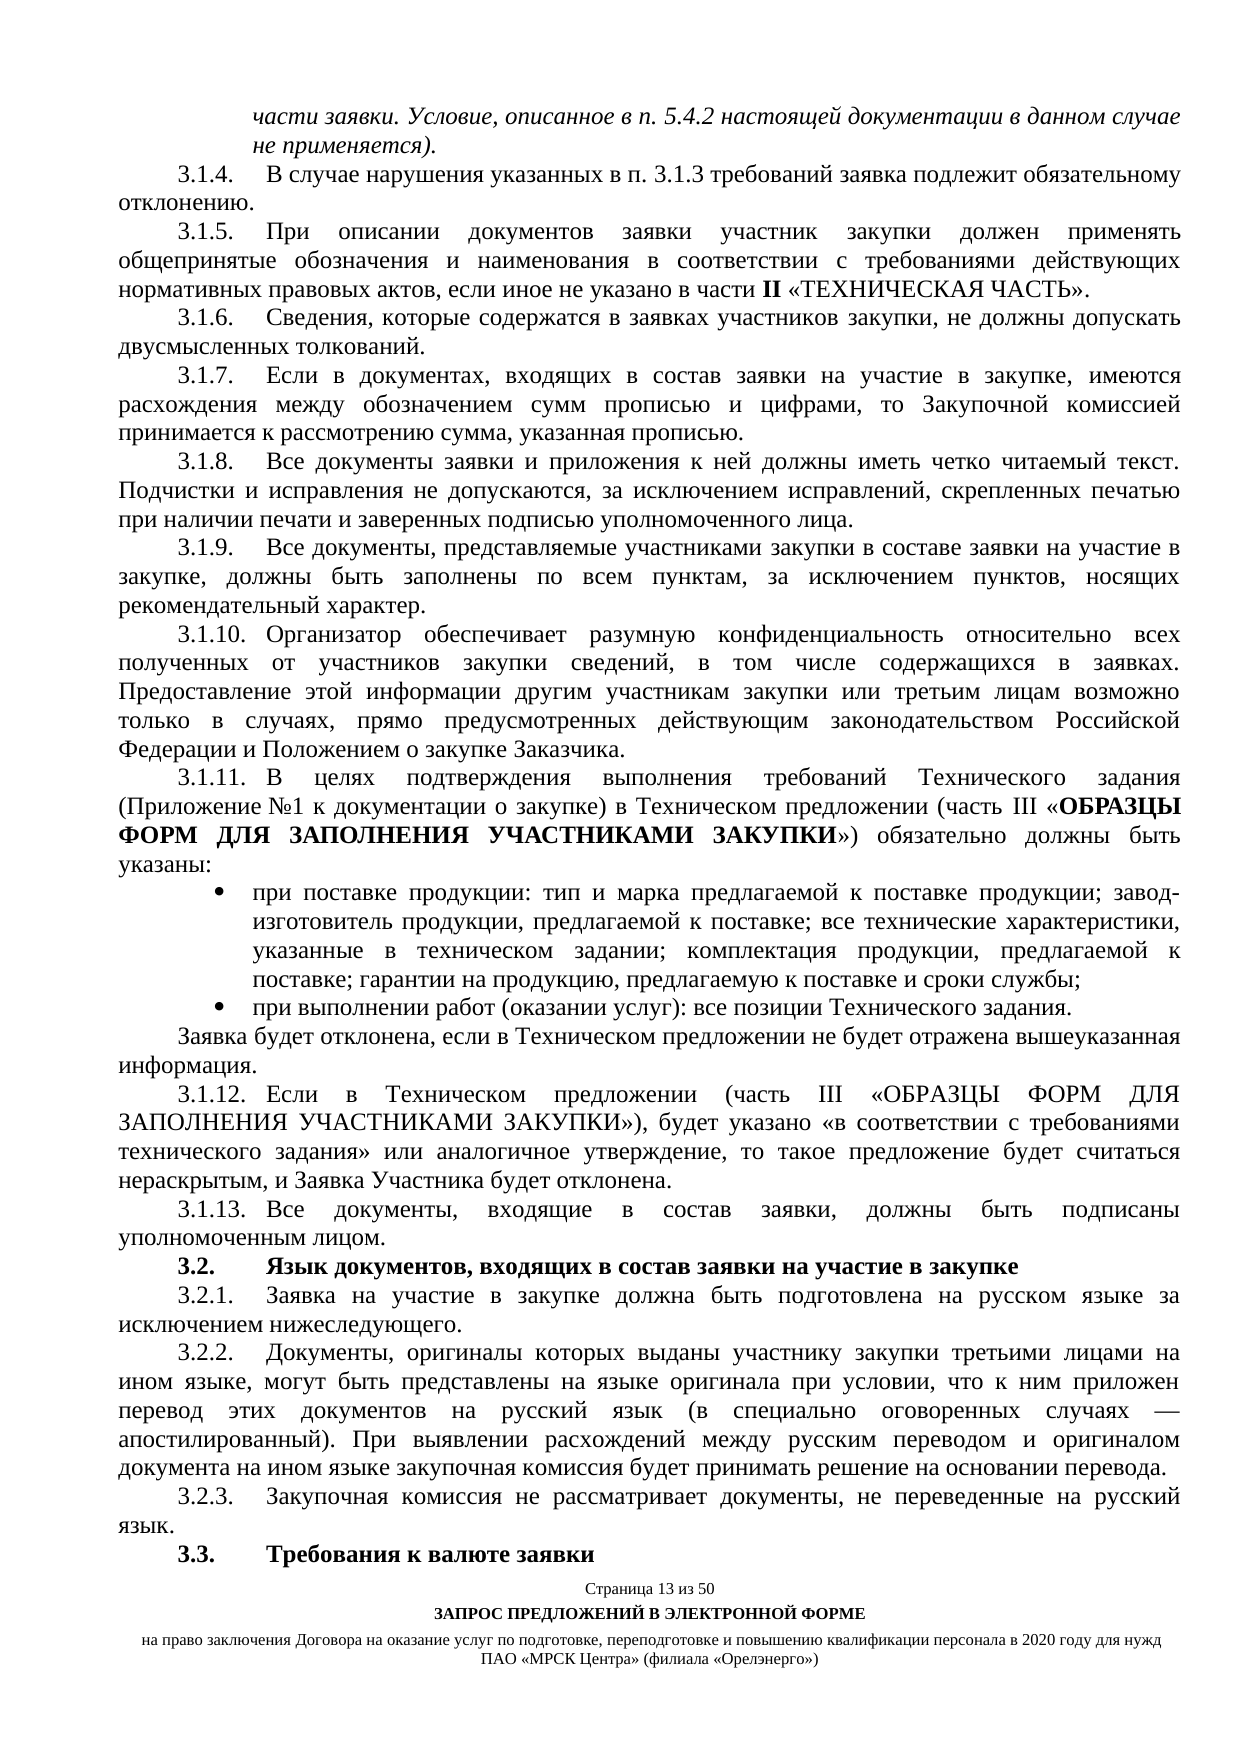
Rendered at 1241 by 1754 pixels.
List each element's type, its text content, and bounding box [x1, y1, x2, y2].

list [215, 101, 1181, 159]
subtitle при выполнении работ (оказании услуг): все позиции Технического задания. [215, 992, 1181, 1021]
subtitle Заявка будет отклонена, если в Техническом предложении не будет отражена вышеуказанная информация. [118, 1021, 1181, 1079]
subtitle Требования к валюте заявки [118, 1539, 1181, 1567]
subtitle При описании документов заявки участник закупки должен применять общепринятые обозначения и наименования в соответствии с требованиями действующих нормативных правовых актов, если иное не указано в части II «ТЕХНИЧЕСКАЯ ЧАСТЬ». [118, 216, 1181, 302]
subtitle Все документы заявки и приложения к ней должны иметь четко читаемый текст. Подчистки и исправления не допускаются, за исключением исправлений, скрепленных печатью при наличии печати и заверенных подписью уполномоченного лица. [118, 446, 1181, 532]
subtitle Документы, оригиналы которых выданы участнику закупки третьими лицами на ином языке, могут быть представлены на языке оригинала при условии, что к ним приложен перевод этих документов на русский язык (в специально оговоренных случаях — апостилированный). При выявлении расхождений между русским переводом и оригиналом документа на ином языке закупочная комиссия будет принимать решение на основании перевода. [118, 1337, 1181, 1481]
subtitle В целях подтверждения выполнения требований Технического задания (Приложение №1 к документации о закупке) в Техническом предложении (часть III «ОБРАЗЦЫ ФОРМ ДЛЯ ЗАПОЛНЕНИЯ УЧАСТНИКАМИ ЗАКУПКИ») обязательно должны быть указаны: [118, 762, 1181, 877]
subtitle Если в документах, входящих в состав заявки на участие в закупке, имеются расхождения между обозначением сумм прописью и цифрами, то Закупочной комиссией принимается к рассмотрению сумма, указанная прописью. [118, 360, 1181, 446]
subtitle Организатор обеспечивает разумную конфиденциальность относительно всех полученных от участников закупки сведений, в том числе содержащихся в заявках. Предоставление этой информации другим участникам закупки или третьим лицам возможно только в случаях, прямо предусмотренных действующим законодательством Российской Федерации и Положением о закупке Заказчика. [118, 619, 1181, 762]
subtitle Если в Техническом предложении (часть III «ОБРАЗЦЫ ФОРМ ДЛЯ ЗАПОЛНЕНИЯ УЧАСТНИКАМИ ЗАКУПКИ»), будет указано «в соответствии с требованиями технического задания» или аналогичное утверждение, то такое предложение будет считаться нераскрытым, и Заявка Участника будет отклонена. [118, 1079, 1181, 1194]
subtitle Заявка на участие в закупке должна быть подготовлена на русском языке за исключением нижеследующего. [118, 1280, 1181, 1337]
subtitle Все документы, входящие в состав заявки, должны быть подписаны уполномоченным лицом. [118, 1194, 1181, 1251]
subtitle при поставке продукции: тип и марка предлагаемой к поставке продукции; завод-изготовитель продукции, предлагаемой к поставке; все технические характеристики, указанные в техническом задании; комплектация продукции, предлагаемой к поставке; гарантии на продукцию, предлагаемую к поставке и сроки службы; [215, 877, 1181, 992]
subtitle Все документы, представляемые участниками закупки в составе заявки на участие в закупке, должны быть заполнены по всем пунктам, за исключением пунктов, носящих рекомендательный характер. [118, 532, 1181, 619]
subtitle Закупочная комиссия не рассматривает документы, не переведенные на русский язык. [118, 1481, 1181, 1539]
subtitle Сведения, которые содержатся в заявках участников закупки, не должны допускать двусмысленных толкований. [118, 302, 1181, 360]
subtitle Язык документов, входящих в состав заявки на участие в закупке [118, 1251, 1181, 1280]
subtitle В случае нарушения указанных в п. 3.1.3 требований заявка подлежит обязательному отклонению. [118, 159, 1181, 216]
